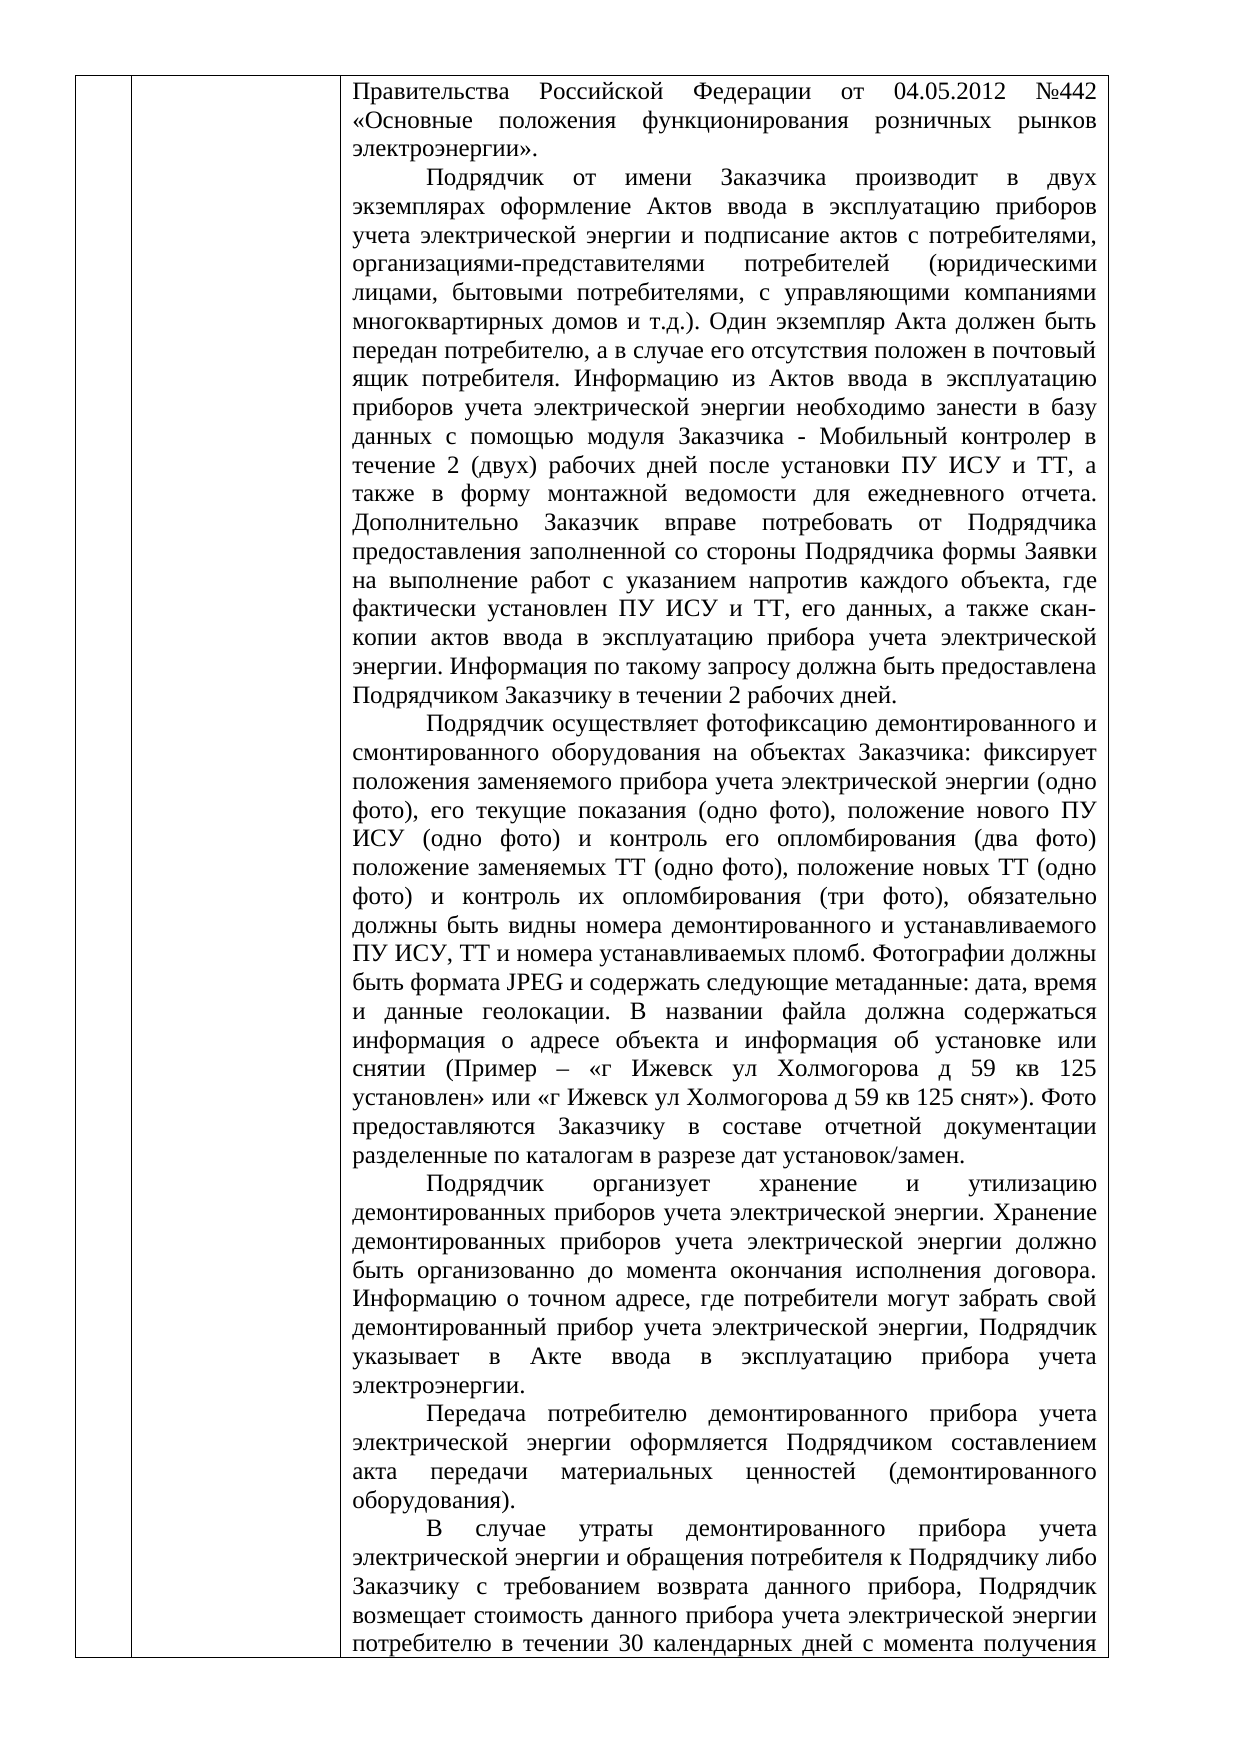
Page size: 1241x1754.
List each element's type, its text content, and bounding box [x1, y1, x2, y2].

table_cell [341, 76, 1108, 1657]
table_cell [132, 76, 340, 1657]
table_cell 5 [76, 76, 131, 1657]
